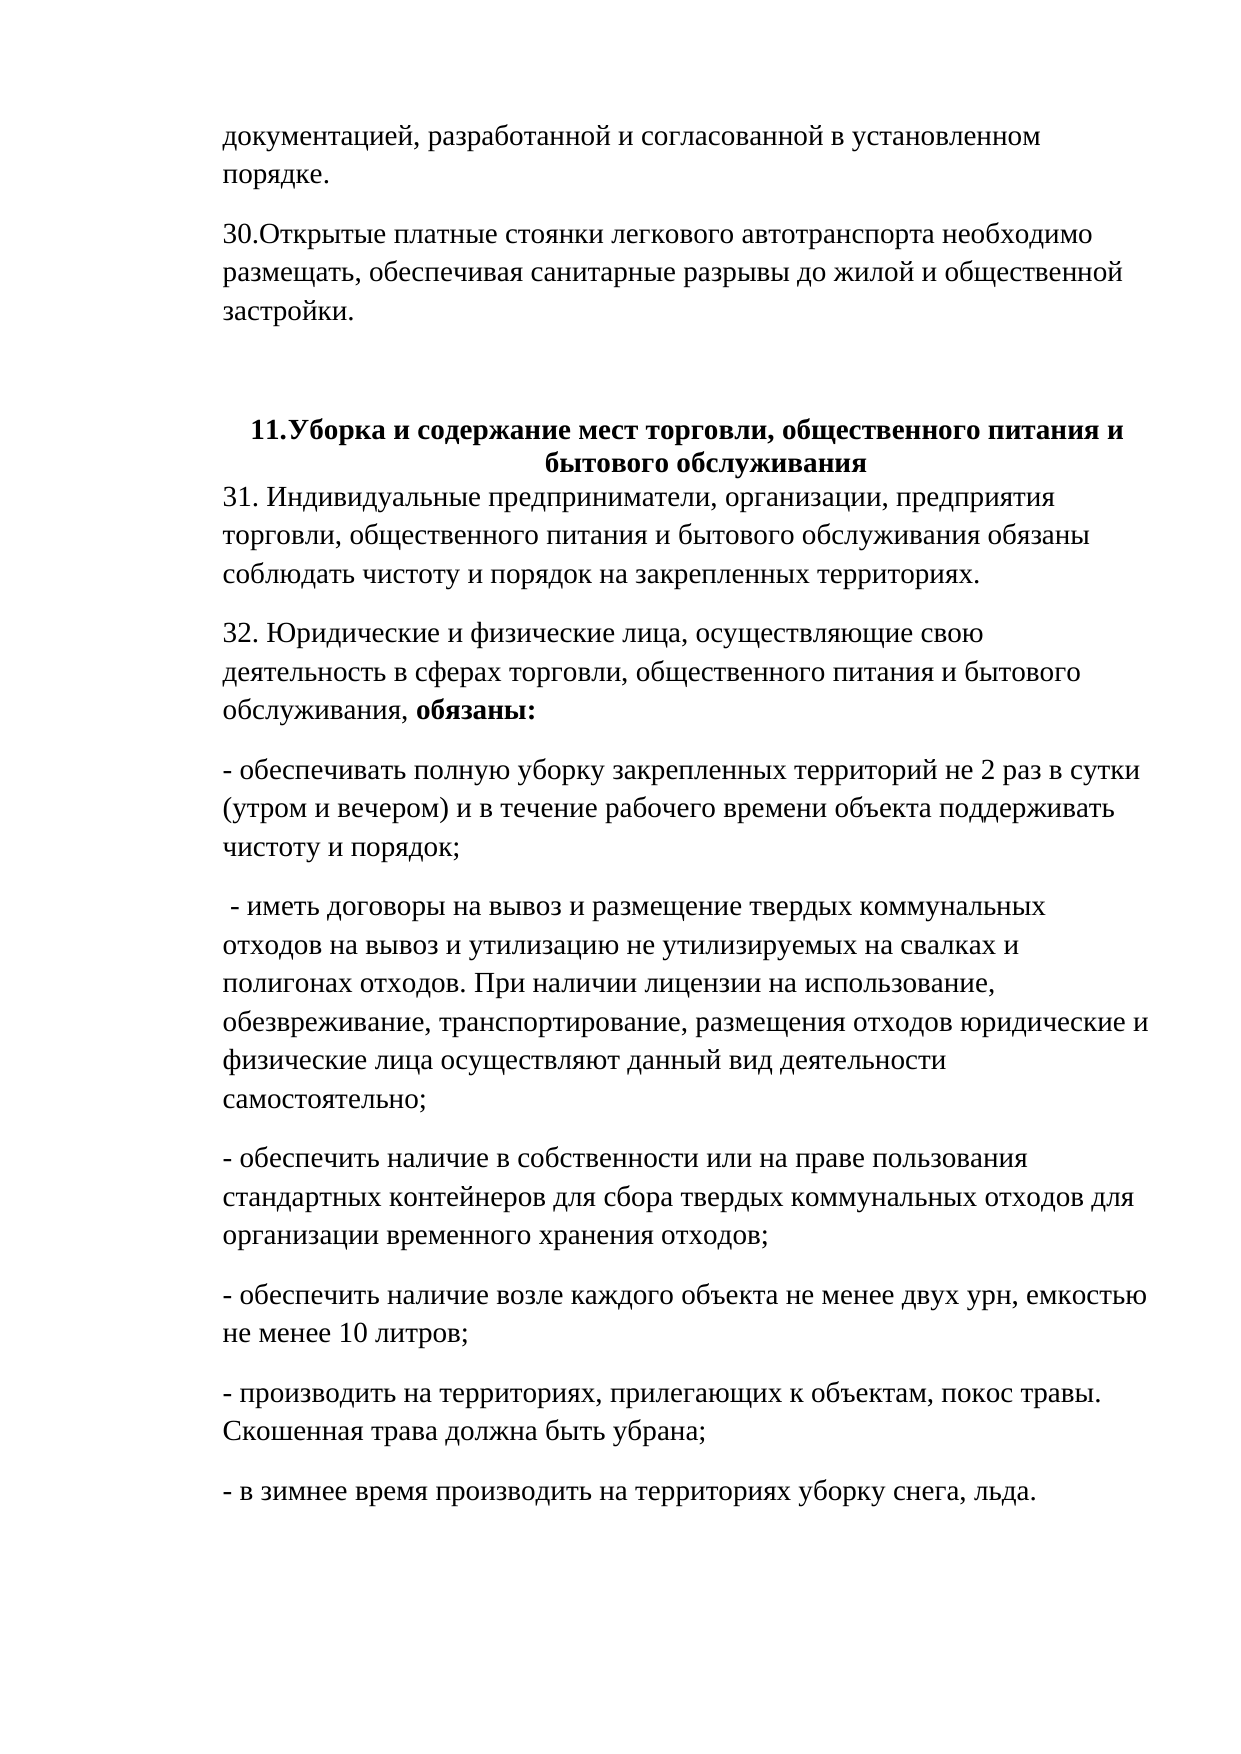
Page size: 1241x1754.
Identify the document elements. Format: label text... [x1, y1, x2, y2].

text 31. Индивидуальные предприниматели, организации, предприятия торговли, общественного питания и бытового обслуживания обязаны соблюдать чистоту и порядок на закрепленных территориях. [222, 479, 1152, 589]
text - обеспечить наличие в собственности или на праве пользования стандартных контейнеров для сбора твердых коммунальных отходов для организации временного хранения отходов; [222, 1140, 1152, 1251]
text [222, 118, 1152, 190]
text - иметь договоры на вывоз и размещение твердых коммунальных отходов на вывоз и утилизацию не утилизируемых на свалках и полигонах отходов. При наличии лицензии на использование, обезвреживание, транспортирование, размещения отходов юридические и физические лица осуществляют данный вид деятельности самостоятельно; [222, 888, 1152, 1114]
list Уборка и содержание мест торговли, общественного питания и бытового обслуживания [222, 412, 1152, 479]
text - обеспечивать полную уборку закрепленных территорий не 2 раз в сутки (утром и вечером) и в течение рабочего времени объекта поддерживать чистоту и порядок; [222, 752, 1152, 862]
text 32. Юридические и физические лица, осуществляющие свою деятельность в сферах торговли, общественного питания и бытового обслуживания, обязаны: [222, 615, 1152, 726]
text - в зимнее время производить на территориях уборку снега, льда. [222, 1473, 1152, 1506]
text - обеспечить наличие возле каждого объекта не менее двух урн, емкостью не менее ; [222, 1277, 1152, 1349]
text 30.Открытые платные стоянки легкового автотранспорта необходимо размещать, обеспечивая санитарные разрывы до жилой и общественной застройки. [222, 216, 1152, 327]
text - производить на территориях, прилегающих к объектам, покос травы. Скошенная трава должна быть убрана; [222, 1375, 1152, 1447]
